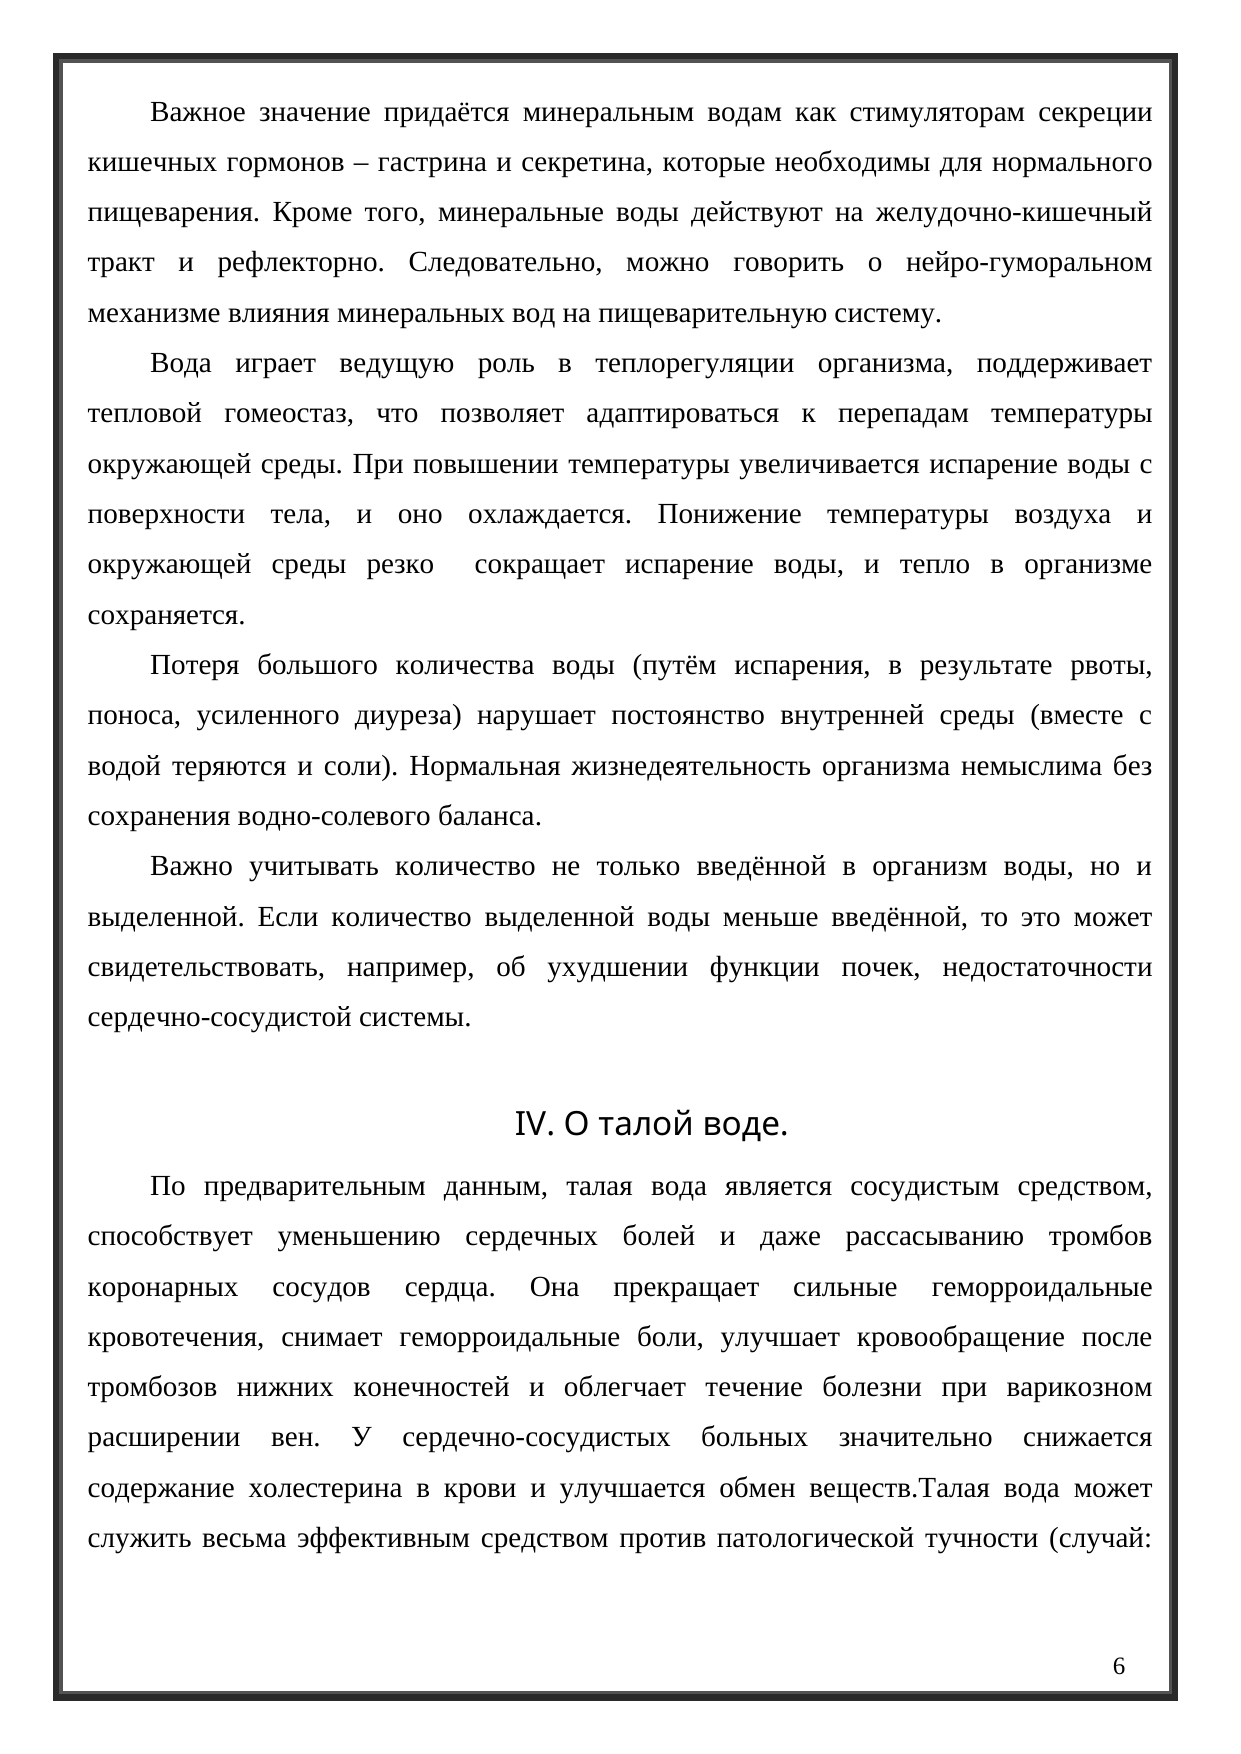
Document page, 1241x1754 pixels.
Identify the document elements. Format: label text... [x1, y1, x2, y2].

text Вода играет ведущую роль в теплорегуляции организма, поддерживает тепловой гомеостаз, что позволяет адаптироваться к перепадам температуры окружающей среды. При повышении температуры увеличивается испарение воды с поверхности тела, и оно охлаждается. Понижение температуры воздуха и окружающей среды резко сокращает испарение воды, и тепло в организме сохраняется. [87, 345, 1153, 630]
text Потеря большого количества воды (путём испарения, в результате рвоты, поноса, усиленного диуреза) нарушает постоянство внутренней среды (вместе с водой теряются и соли). Нормальная жизнедеятельность организма немыслима без сохранения водно-солевого баланса. [87, 647, 1153, 832]
text Важно учитывать количество не только введённой в организм воды, но и выделенной. Если количество выделенной воды меньше введённой, то это может свидетельствовать, например, об ухудшении функции почек, недостаточности сердечно-сосудистой системы. [87, 848, 1153, 1033]
text IV. О талой воде. [87, 1100, 1153, 1145]
text Важное значение придаётся минеральным водам как стимуляторам секреции кишечных гормонов – гастрина и секретина, которые необходимы для нормального пищеварения. Кроме того, минеральные воды действуют на желудочно-кишечный тракт и рефлекторно. Следовательно, можно говорить о нейро-гуморальном механизме влияния минеральных вод на пищеварительную систему. [87, 94, 1153, 328]
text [87, 1168, 1153, 1554]
